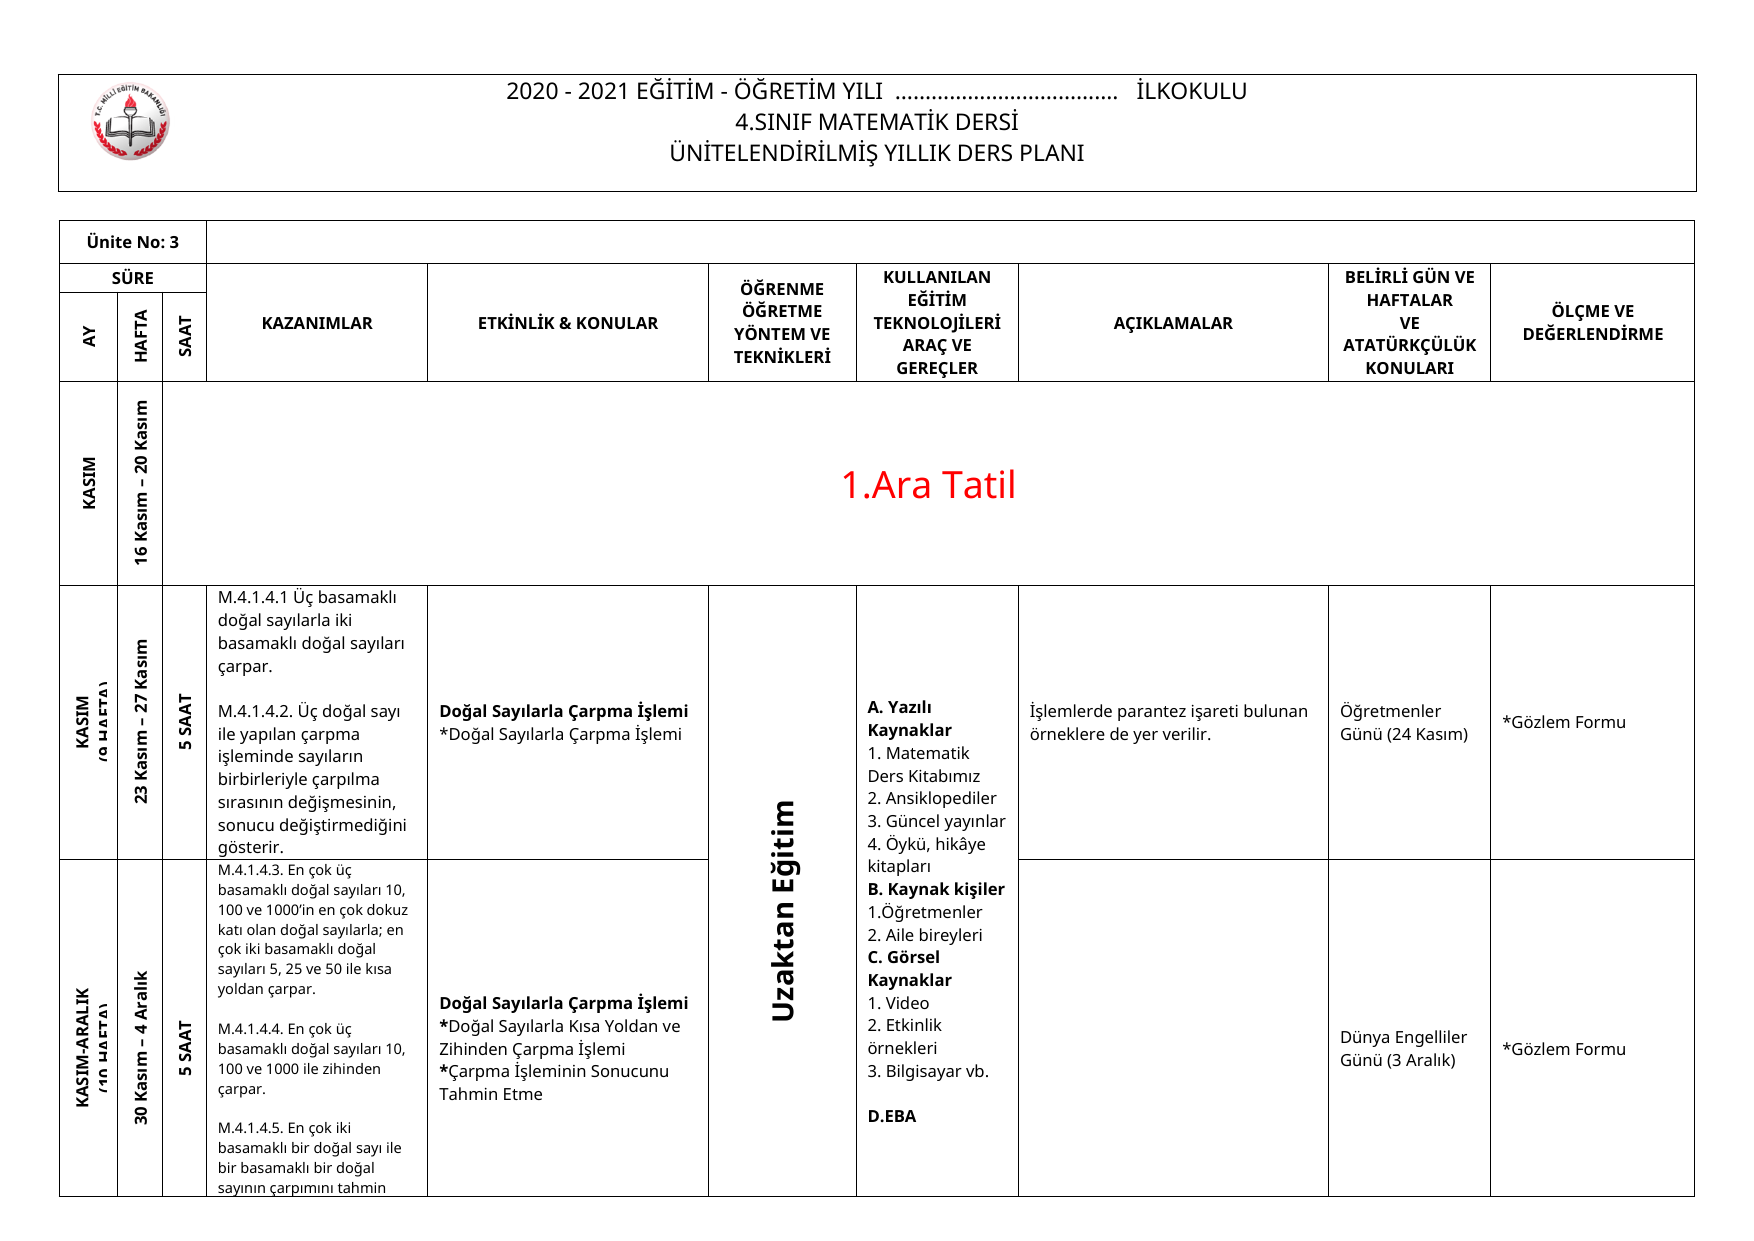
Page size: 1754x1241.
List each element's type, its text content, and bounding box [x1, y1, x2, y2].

table_cell ÖĞRENME ÖĞRETME YÖNTEM VE TEKNİKLERİ [709, 264, 856, 381]
table_cell 5 SAAT [163, 860, 206, 1196]
table_cell AÇIKLAMALAR [1019, 264, 1328, 381]
table_cell 23 Kasım – 27 Kasım [118, 586, 162, 858]
table_cell BELİRLİ GÜN VE HAFTALAR VE ATATÜRKÇÜLÜK KONULARI [1329, 264, 1490, 381]
table_cell 1.Ara Tatil [163, 382, 1694, 585]
table_cell Dünya Engelliler Günü (3 Aralık) [1329, 860, 1490, 1196]
table_cell KASIM-ARALIK (10.HAFTA) [60, 860, 117, 1196]
table_cell Doğal Sayılarla Çarpma İşlemi *Doğal Sayılarla Çarpma İşlemi [428, 586, 708, 858]
picture [85, 77, 175, 167]
table_cell [1019, 860, 1328, 1196]
table_cell M.4.1.4.3. En çok üç basamaklı doğal sayıları 10, 100 ve 1000’in en çok dokuz katı olan doğal sayılarla; en çok iki basamaklı doğal sayıları 5, 25 ve 50 ile kısa yoldan çarpar. M.4.1.4.4. En çok üç basamaklı doğal sayıları 10, 100 ve 1000 ile zihinden çarpar. M.4.1.4.5. En çok iki basamaklı bir doğal sayı ile bir basamaklı bir doğal sayının çarpımını tahmin eder ve tahminini işlem sonucu ile karşılaştırır. [207, 860, 427, 1196]
table_cell 30 Kasım – 4 Aralık [118, 860, 162, 1196]
table_cell M.4.1.4.1 Üç basamaklı doğal sayılarla iki basamaklı doğal sayıları çarpar. M.4.1.4.2. Üç doğal sayı ile yapılan çarpma işleminde sayıların birbirleriyle çarpılma sırasının değişmesinin, sonucu değiştirmediğini gösterir. [207, 586, 427, 858]
table_cell A. Yazılı Kaynaklar 1. Matematik Ders Kitabımız 2. Ansiklopediler 3. Güncel yayınlar 4. Öykü, hikâye kitapları B. Kaynak kişiler 1.Öğretmenler 2. Aile bireyleri C. Görsel Kaynaklar 1. Video 2. Etkinlik örnekleri 3. Bilgisayar vb. D.EBA [857, 586, 1018, 1196]
table_cell KAZANIMLAR [207, 264, 427, 381]
table_cell AY [60, 293, 117, 381]
table_cell ETKİNLİK & KONULAR [428, 264, 708, 381]
table_cell 5 SAAT [163, 586, 206, 858]
table_cell HAFTA [118, 293, 162, 381]
table_cell ÖLÇME VE DEĞERLENDİRME [1491, 264, 1694, 381]
table_cell SÜRE [60, 264, 206, 292]
table_cell Doğal Sayılarla Çarpma İşlemi *Doğal Sayılarla Kısa Yoldan ve Zihinden Çarpma İşlemi *Çarpma İşleminin Sonucunu Tahmin Etme [428, 860, 708, 1196]
table_header Ünite No: 3 [60, 221, 206, 263]
table_cell KASIM (9.HAFTA) [60, 586, 117, 858]
table_header [207, 221, 1694, 263]
table_cell Öğretmenler Günü (24 Kasım) [1329, 586, 1490, 858]
table_cell KASIM [60, 382, 117, 585]
table_cell 16 Kasım – 20 Kasım [118, 382, 162, 585]
table_cell *Gözlem Formu [1491, 860, 1694, 1196]
table_cell İşlemlerde parantez işareti bulunan örneklere de yer verilir. [1019, 586, 1328, 858]
table_cell KULLANILAN EĞİTİM TEKNOLOJİLERİ ARAÇ VE GEREÇLER [857, 264, 1018, 381]
table_cell Uzaktan Eğitim [709, 586, 856, 1196]
table_cell *Gözlem Formu [1491, 586, 1694, 858]
table_cell SAAT [163, 293, 206, 381]
